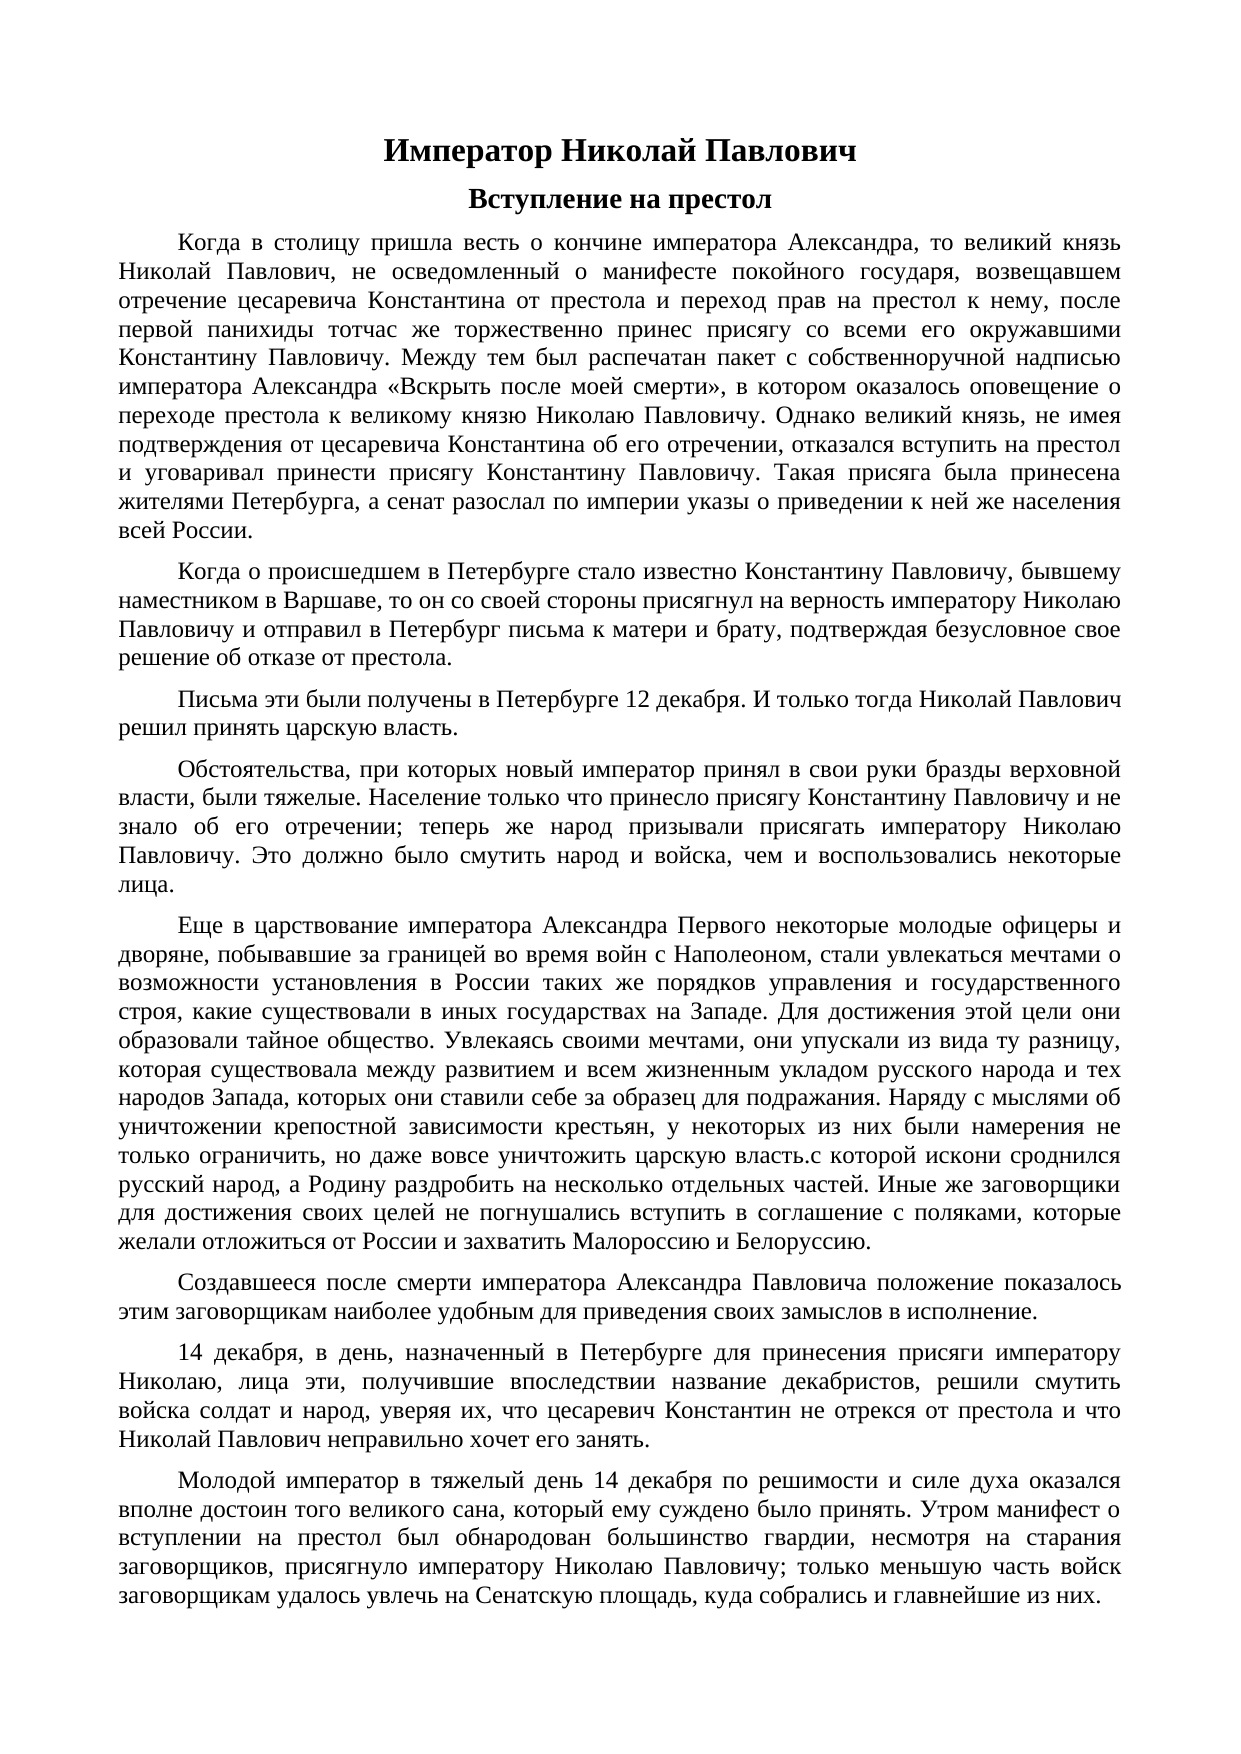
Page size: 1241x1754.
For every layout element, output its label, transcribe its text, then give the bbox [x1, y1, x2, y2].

text Письма эти были получены в Петербурге 12 декабря. И только тогда Николай Павлович решил принять царскую власть. [118, 684, 1122, 741]
text Когда в столицу пришла весть о кончине императора Александра, то великий князь Николай Павлович, не осведомленный о манифесте покойного государя, возвещавшем отречение цесаревича Константина от престола и переход прав на престол к нему, после первой панихиды тотчас же торжественно принес присягу со всеми его окружавшими Константину Павловичу. Между тем был распечатан пакет с собственноручной надписью императора Александра «Вскрыть после моей смерти», в котором оказалось оповещение о переходе престола к великому князю Николаю Павловичу. Однако великий князь, не имея подтверждения от цесаревича Константина об его отречении, отказался вступить на престол и уговаривал принести присягу Константину Павловичу. Такая присяга была принесена жителями Петербурга, а сенат разослал по империи указы о приведении к ней же населения всей России. [118, 227, 1122, 544]
text Когда о происшедшем в Петербурге стало известно Константину Павловичу, бывшему наместником в Варшаве, то он со своей стороны присягнул на верность императору Николаю Павловичу и отправил в Петербург письма к матери и брату, подтверждая безусловное свое решение об отказе от престола. [118, 556, 1122, 671]
text Создавшееся после смерти императора Александра Павловича положение показалось этим заговорщикам наиболее удобным для приведения своих замыслов в исполнение. [118, 1267, 1122, 1325]
text Вступление на престол [118, 181, 1122, 215]
text Еще в царствование императора Александра Первого некоторые молодые офицеры и дворяне, побывавшие за границей во время войн с Наполеоном, стали увлекаться мечтами о возможности установления в России таких же порядков управления и государственного строя, какие существовали в иных государствах на Западе. Для достижения этой цели они образовали тайное общество. Увлекаясь своими мечтами, они упускали из вида ту разницу, которая существовала между развитием и всем жизненным укладом русского народа и тех народов Запада, которых они ставили себе за образец для подражания. Наряду с мыслями об уничтожении крепостной зависимости крестьян, у некоторых из них были намерения не только ограничить, но даже вовсе уничтожить царскую власть.с которой искони сроднился русский народ, а Родину раздробить на несколько отдельных частей. Иные же заговорщики для достижения своих целей не погнушались вступить в соглашение с поляками, которые желали отложиться от России и захватить Малороссию и Белоруссию. [118, 910, 1122, 1255]
text Молодой император в тяжелый день 14 декабря по решимости и силе духа оказался вполне достоин того великого сана, который ему суждено было принять. Утром манифест о вступлении на престол был обнародован большинство гвардии, несмотря на старания заговорщиков, присягнуло императору Николаю Павловичу; только меньшую часть войск заговорщикам удалось увлечь на Сенатскую площадь, куда собрались и главнейшие из них. [118, 1465, 1122, 1609]
text Обстоятельства, при которых новый император принял в свои руки бразды верховной власти, были тяжелые. Население только что принесло присягу Константину Павловичу и не знало об его отречении; теперь же народ призывали присягать императору Николаю Павловичу. Это должно было смутить народ и войска, чем и воспользовались некоторые лица. [118, 754, 1122, 897]
text 14 декабря, в день, назначенный в Петербурге для принесения присяги императору Николаю, лица эти, получившие впоследствии название декабристов, решили смутить войска солдат и народ, уверяя их, что цесаревич Константин не отрекся от престола и что Николай Павлович неправильно хочет его занять. [118, 1337, 1122, 1452]
text Император Николай Павлович [118, 131, 1122, 169]
